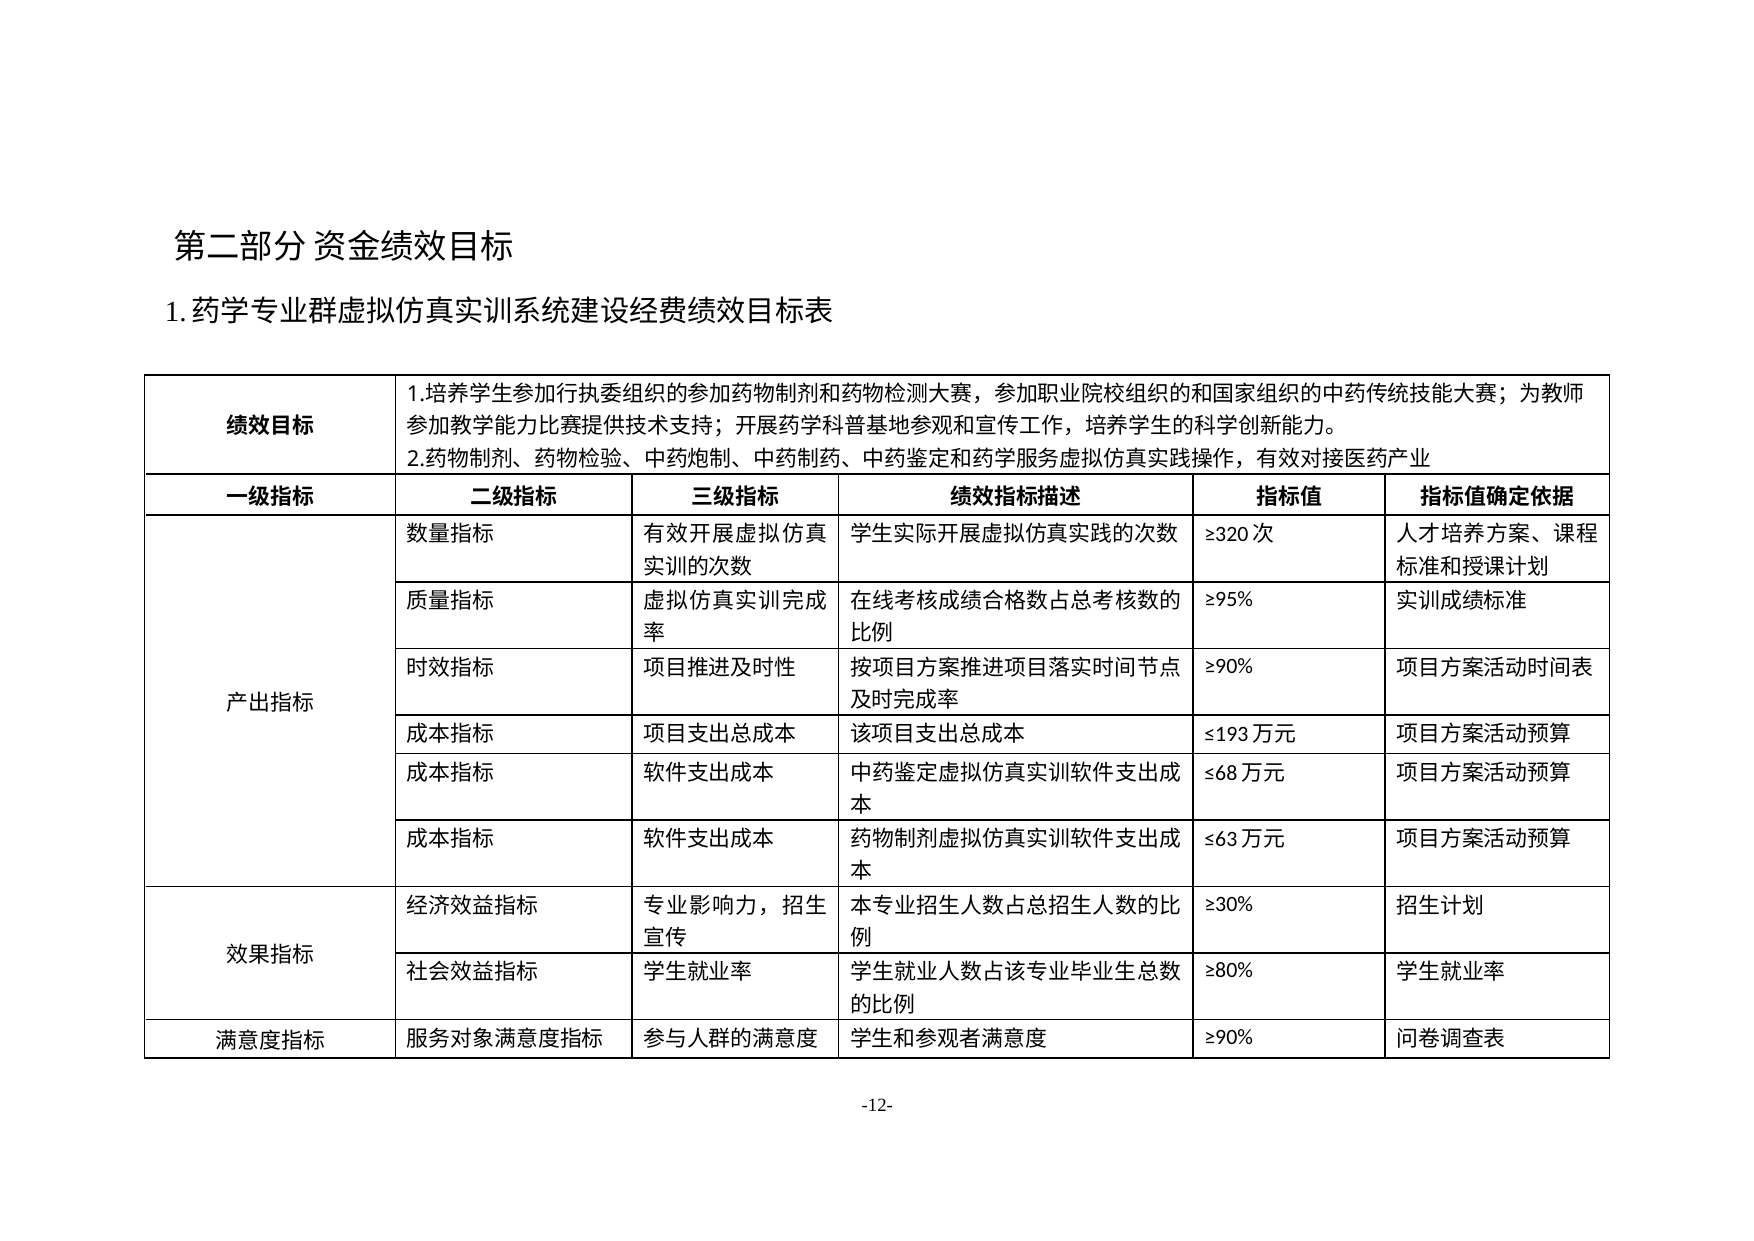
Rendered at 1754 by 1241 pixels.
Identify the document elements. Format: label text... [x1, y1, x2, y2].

table_cell 满意度指标 [145, 1020, 395, 1057]
table_cell 三级指标 [633, 475, 838, 514]
table_cell 项目方案活动预算 [1386, 821, 1609, 886]
table_cell 项目方案活动时间表 [1386, 649, 1609, 714]
table_cell 有效开展虚拟仿真实训的次数 [633, 516, 838, 581]
table_cell 实训成绩标准 [1386, 583, 1609, 647]
text 1. 药学专业群虚拟仿真实训系统建设经费绩效目标表{ TC 2、办公自动化（OA）和督查督办系统升级及推广费绩效目标表 \f C \l 1 } [106, 276, 1648, 341]
table_cell 在线考核成绩合格数占总考核数的比例 [839, 583, 1192, 647]
table_cell 问卷调查表 [1386, 1020, 1609, 1057]
table_cell 成本指标 [396, 716, 631, 752]
table_cell 效果指标 [145, 887, 395, 1019]
table_cell 社会效益指标 [396, 954, 631, 1019]
table_cell 质量指标 [396, 583, 631, 647]
table_cell ≥90% [1194, 1020, 1384, 1057]
table_cell 学生实际开展虚拟仿真实践的次数 [839, 516, 1192, 581]
table_cell 招生计划 [1386, 887, 1609, 952]
table_cell ≥90% [1194, 649, 1384, 714]
table_cell 软件支出成本 [633, 754, 838, 819]
table_cell 项目推进及时性 [633, 649, 838, 714]
table_cell 学生就业率 [633, 954, 838, 1019]
table_cell 成本指标 [396, 821, 631, 886]
table_cell 绩效指标描述 [839, 475, 1192, 514]
table_cell 虚拟仿真实训完成率 [633, 583, 838, 647]
table_cell ≥30% [1194, 887, 1384, 952]
table_cell 指标值 [1194, 475, 1384, 514]
table_cell 参与人群的满意度 [633, 1020, 838, 1057]
table_cell 该项目支出总成本 [839, 716, 1192, 752]
table_cell 本专业招生人数占总招生人数的比例 [839, 887, 1192, 952]
text 第二部分 资金绩效目标 [106, 211, 1648, 276]
table_cell 项目支出总成本 [633, 716, 838, 752]
table_cell ≤68万元 [1194, 754, 1384, 819]
table_cell ≤193万元 [1194, 716, 1384, 752]
table_cell 专业影响力，招生宣传 [633, 887, 838, 952]
table_cell 项目方案活动预算 [1386, 754, 1609, 819]
table_cell 学生就业率 [1386, 954, 1609, 1019]
table_cell 经济效益指标 [396, 887, 631, 952]
table_cell 产出指标 [145, 515, 395, 886]
table_cell 时效指标 [396, 649, 631, 714]
table_cell 药物制剂虚拟仿真实训软件支出成本 [839, 821, 1192, 886]
table_cell 二级指标 [396, 475, 631, 514]
table_header 绩效目标 [145, 376, 395, 473]
table_cell 数量指标 [396, 516, 631, 581]
table_cell ≥95% [1194, 583, 1384, 647]
table_cell 中药鉴定虚拟仿真实训软件支出成本 [839, 754, 1192, 819]
table_cell 学生就业人数占该专业毕业生总数的比例 [839, 954, 1192, 1019]
table_cell ≥80% [1194, 954, 1384, 1019]
table_cell ≤63万元 [1194, 821, 1384, 886]
table_cell 指标值确定依据 [1386, 475, 1609, 514]
table_cell 软件支出成本 [633, 821, 838, 886]
table_cell 人才培养方案、课程标准和授课计划 [1386, 516, 1609, 581]
table_cell 服务对象满意度指标 [396, 1020, 631, 1057]
table_cell ≥320次 [1194, 516, 1384, 581]
table_cell 成本指标 [396, 754, 631, 819]
table_cell 项目方案活动预算 [1386, 716, 1609, 752]
table_header 1.培养学生参加行执委组织的参加药物制剂和药物检测大赛，参加职业院校组织的和国家组织的中药传统技能大赛；为教师参加教学能力比赛提供技术支持；开展药学科普基地参观和宣传工作，培养学生的科学创新能力。 2.药物制剂、药物检验、中药炮制、中药制药、中药鉴定和药学服务虚拟仿真实践操作，有效对接医药产业 [396, 376, 1609, 473]
table_cell 学生和参观者满意度 [839, 1020, 1192, 1057]
table_cell 按项目方案推进项目落实时间节点及时完成率 [839, 649, 1192, 714]
table_cell 一级指标 [145, 474, 395, 514]
